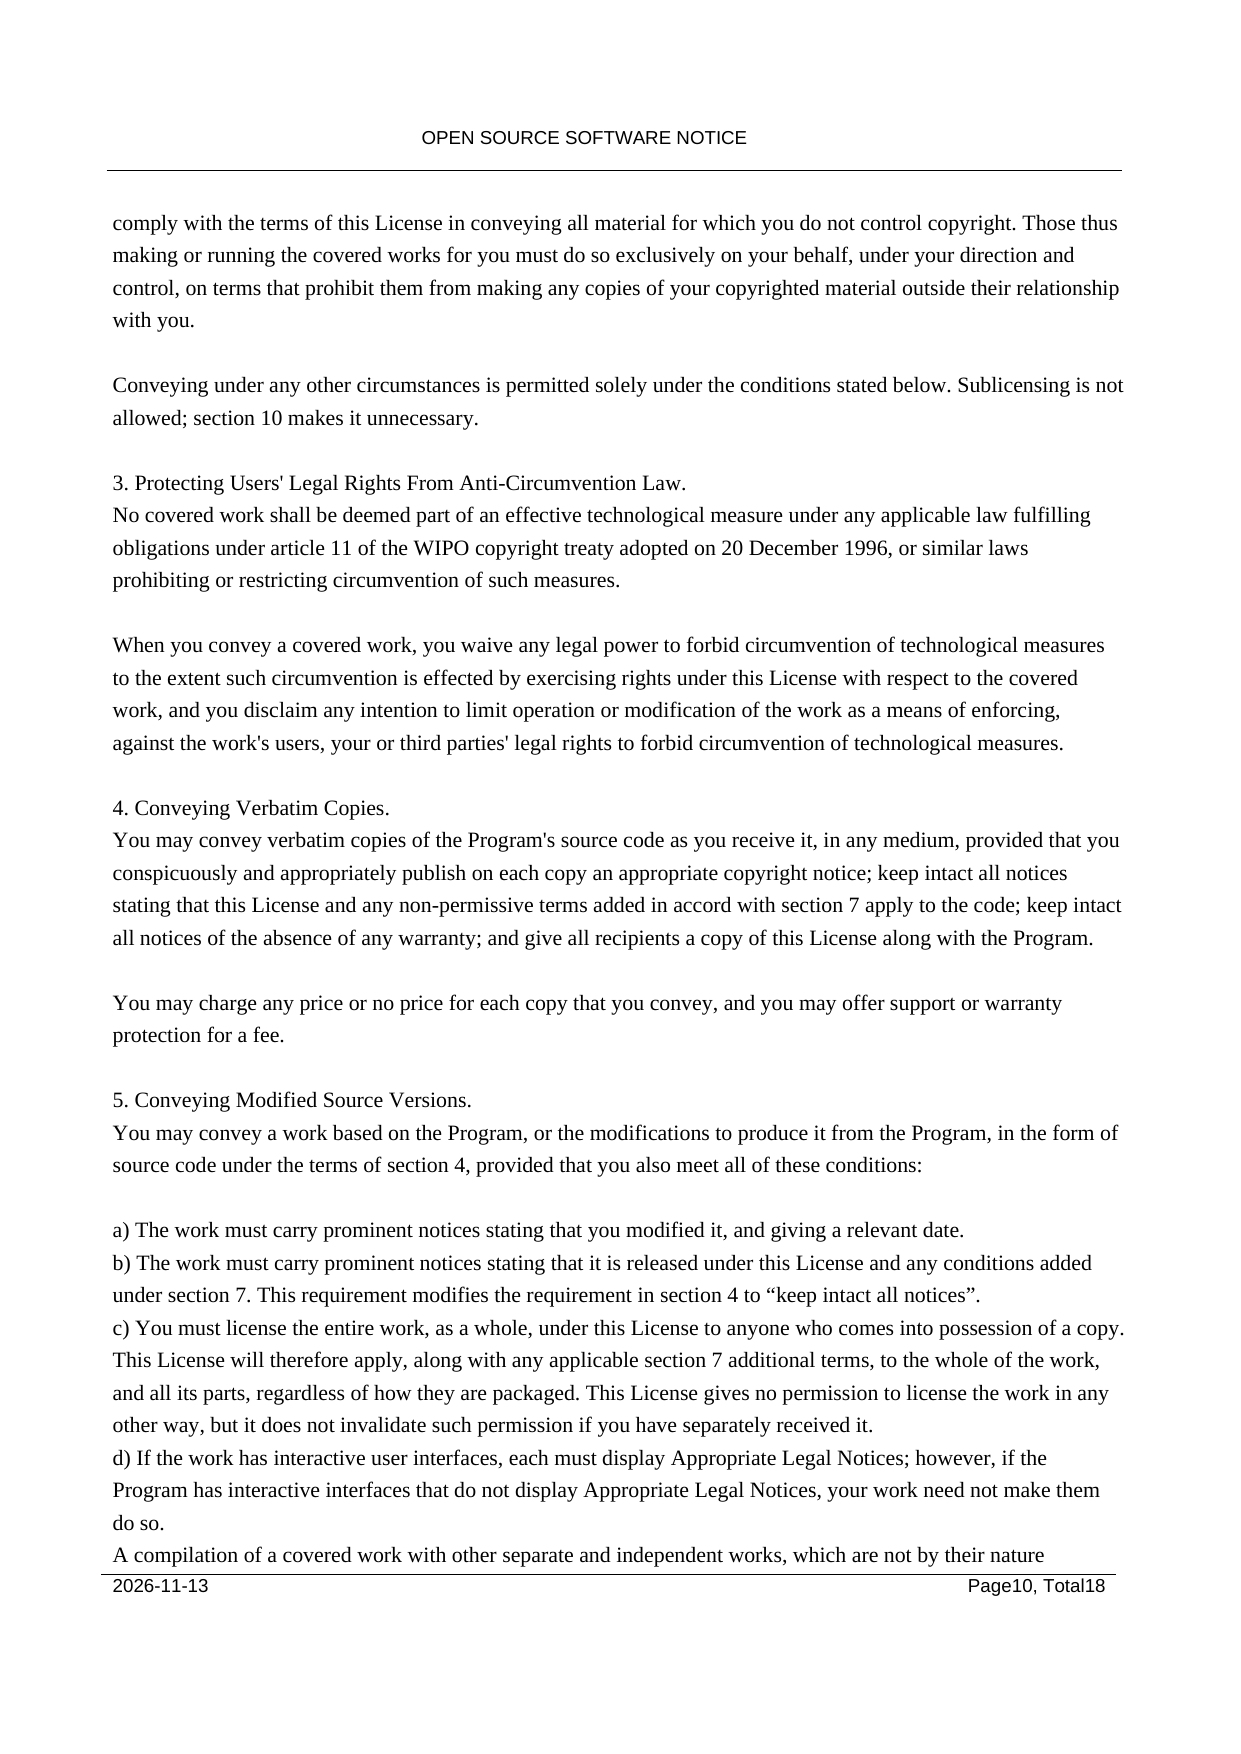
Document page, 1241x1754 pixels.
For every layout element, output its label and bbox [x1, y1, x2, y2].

text [112, 206, 1128, 1571]
